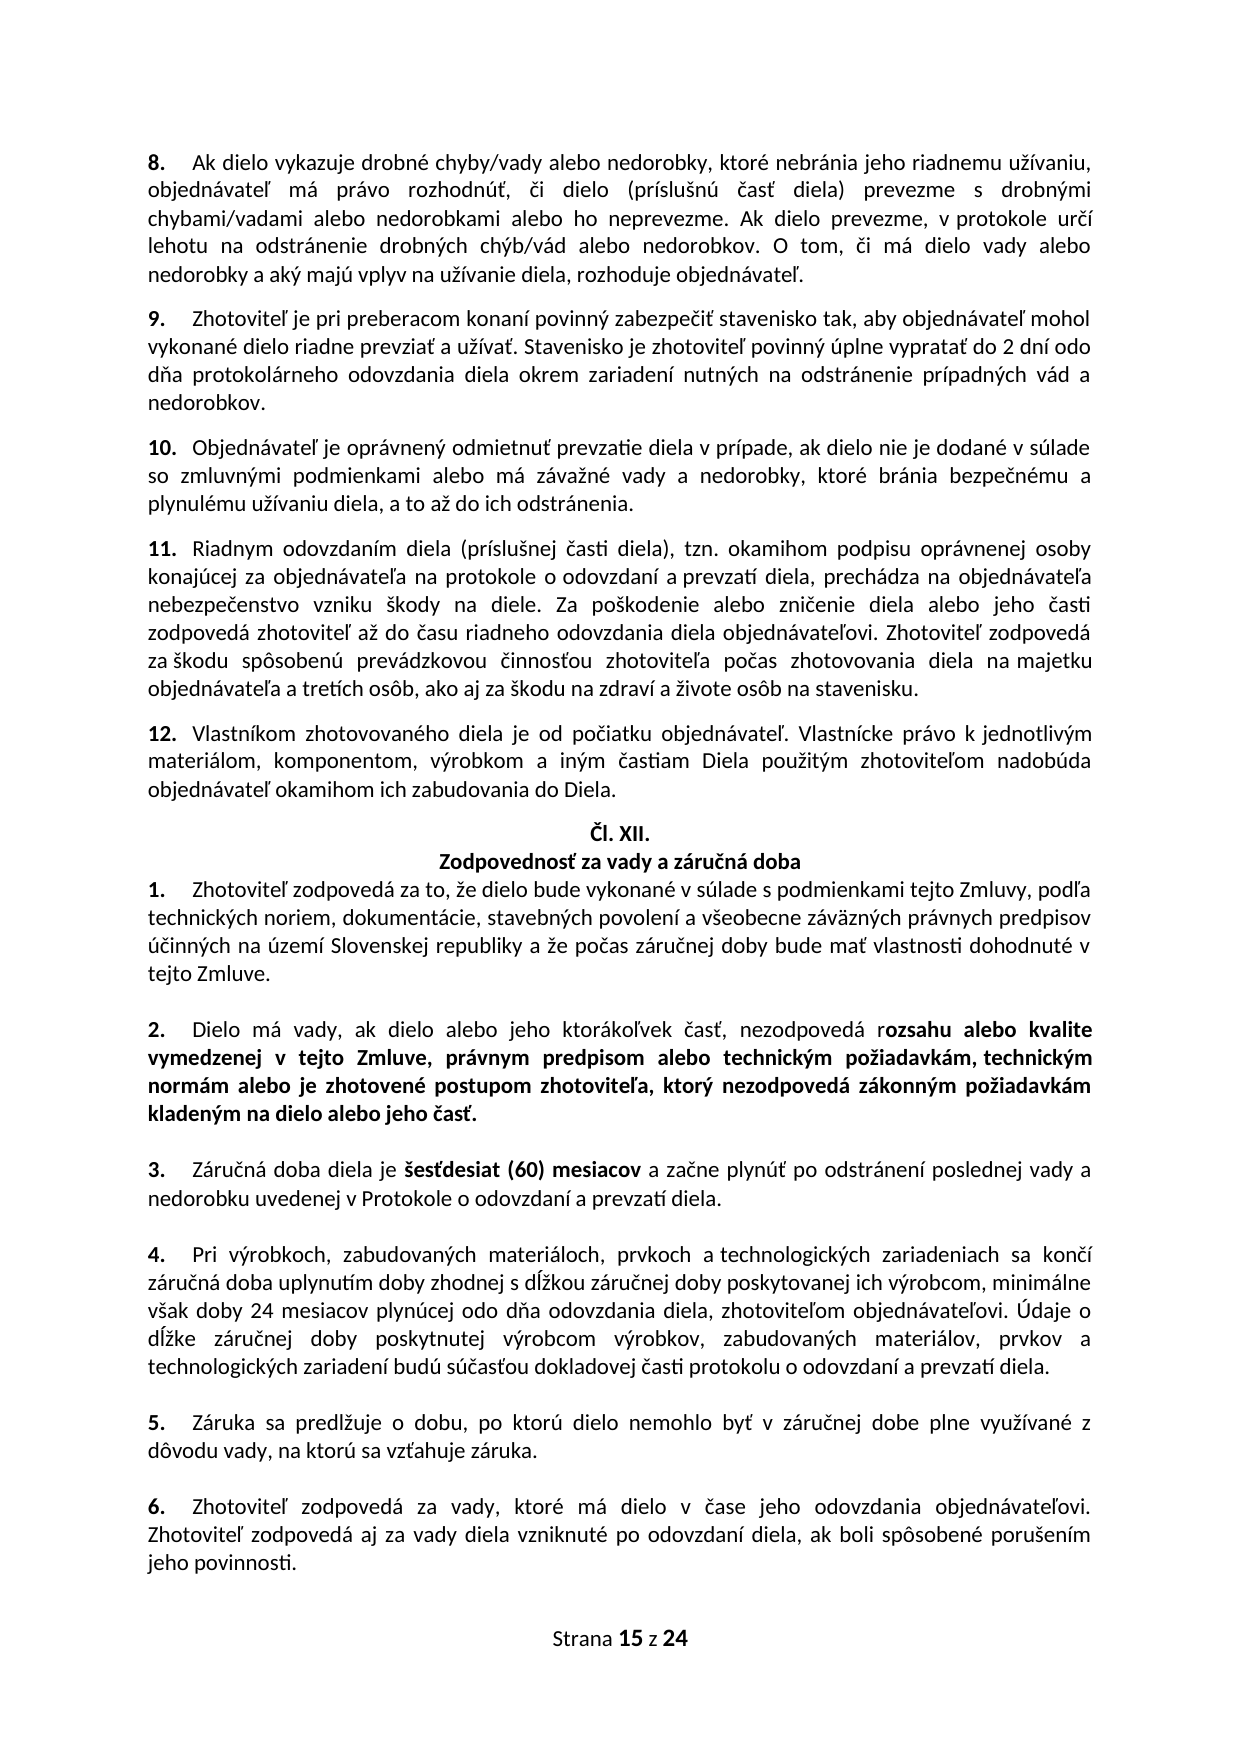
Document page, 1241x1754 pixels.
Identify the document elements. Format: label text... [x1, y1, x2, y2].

list Zhotoviteľ je pri preberacom konaní povinný zabezpečiť stavenisko tak, aby objednávateľ mohol vykonané dielo riadne prevziať a užívať. Stavenisko je zhotoviteľ povinný úplne vypratať do 2 dní odo dňa protokolárneho odovzdania diela okrem zariadení nutných na odstránenie prípadných vád a nedorobkov. [148, 304, 1093, 416]
list Zhotoviteľ zodpovedá za to, že dielo bude vykonané v súlade s podmienkami tejto Zmluvy, podľa technických noriem, dokumentácie, stavebných povolení a všeobecne záväzných právnych predpisov účinných na území Slovenskej republiky a že počas záručnej doby bude mať vlastnosti dohodnuté v tejto Zmluve. [148, 875, 1093, 987]
text Čl. XII. [148, 819, 1093, 847]
list Objednávateľ je oprávnený odmietnuť prevzatie diela v prípade, ak dielo nie je dodané v súlade so zmluvnými podmienkami alebo má závažné vady a nedorobky, ktoré bránia bezpečnému a plynulému užívaniu diela, a to až do ich odstránenia. [148, 433, 1093, 517]
list Dielo má vady, ak dielo alebo jeho ktorákoľvek časť, nezodpovedá rozsahu alebo kvalite vymedzenej v tejto Zmluve, právnym predpisom alebo technickým požiadavkám, technickým normám alebo je zhotovené postupom zhotoviteľa, ktorý nezodpovedá zákonným požiadavkám kladeným na dielo alebo jeho časť. [148, 1016, 1093, 1044]
list Zhotoviteľ zodpovedá za vady, ktoré má dielo v čase jeho odovzdania objednávateľovi. Zhotoviteľ zodpovedá aj za vady diela vzniknuté po odovzdaní diela, ak boli spôsobené porušením jeho povinnosti. [148, 1492, 1093, 1576]
list Záruka sa predlžuje o dobu, po ktorú dielo nemohlo byť v záručnej dobe plne využívané z dôvodu vady, na ktorú sa vzťahuje záruka. [148, 1408, 1093, 1464]
list Vlastníkom zhotovovaného diela je od počiatku objednávateľ. Vlastnícke právo k jednotlivým materiálom, komponentom, výrobkom a iným častiam Diela použitým zhotoviteľom nadobúda objednávateľ okamihom ich zabudovania do Diela. [148, 719, 1093, 803]
list Dielo má vady, ak dielo alebo jeho ktorákoľvek časť, nezodpovedá rozsahu alebo kvalite vymedzenej v tejto Zmluve, právnym predpisom alebo technickým požiadavkám, technickým normám alebo je zhotovené postupom zhotoviteľa, ktorý nezodpovedá zákonným požiadavkám kladeným na dielo alebo jeho časť. [148, 1099, 1093, 1128]
text Zodpovednosť za vady a záručná doba [148, 847, 1093, 875]
list Ak dielo vykazuje drobné chyby/vady alebo nedorobky, ktoré nebránia jeho riadnemu užívaniu, objednávateľ má právo rozhodnúť, či dielo (príslušnú časť diela) prevezme s drobnými chybami/vadami alebo nedorobkami alebo ho neprevezme. Ak dielo prevezme, v protokole určí lehotu na odstránenie drobných chýb/vád alebo nedorobkov. O tom, či má dielo vady alebo nedorobky a aký majú vplyv na užívanie diela, rozhoduje objednávateľ. [148, 148, 1093, 288]
list Riadnym odovzdaním diela (príslušnej časti diela), tzn. okamihom podpisu oprávnenej osoby konajúcej za objednávateľa na protokole o odovzdaní a prevzatí diela, prechádza na objednávateľa nebezpečenstvo vzniku škody na diele. Za poškodenie alebo zničenie diela alebo jeho časti zodpovedá zhotoviteľ až do času riadneho odovzdania diela objednávateľovi. Zhotoviteľ zodpovedá za škodu spôsobenú prevádzkovou činnosťou zhotoviteľa počas zhotovovania diela na majetku objednávateľa a tretích osôb, ako aj za škodu na zdraví a živote osôb na stavenisku. [148, 534, 1093, 702]
list Záručná doba diela je šesťdesiat (60) mesiacov a začne plynúť po odstránení poslednej vady a nedorobku uvedenej v Protokole o odovzdaní a prevzatí diela. [148, 1156, 1093, 1212]
list Pri výrobkoch, zabudovaných materiáloch, prvkoch a technologických zariadeniach sa končí záručná doba uplynutím doby zhodnej s dĺžkou záručnej doby poskytovanej ich výrobcom, minimálne však doby 24 mesiacov plynúcej odo dňa odovzdania diela, zhotoviteľom objednávateľovi. Údaje o dĺžke záručnej doby poskytnutej výrobcom výrobkov, zabudovaných materiálov, prvkov a technologických zariadení budú súčasťou dokladovej časti protokolu o odovzdaní a prevzatí diela. [148, 1240, 1093, 1380]
